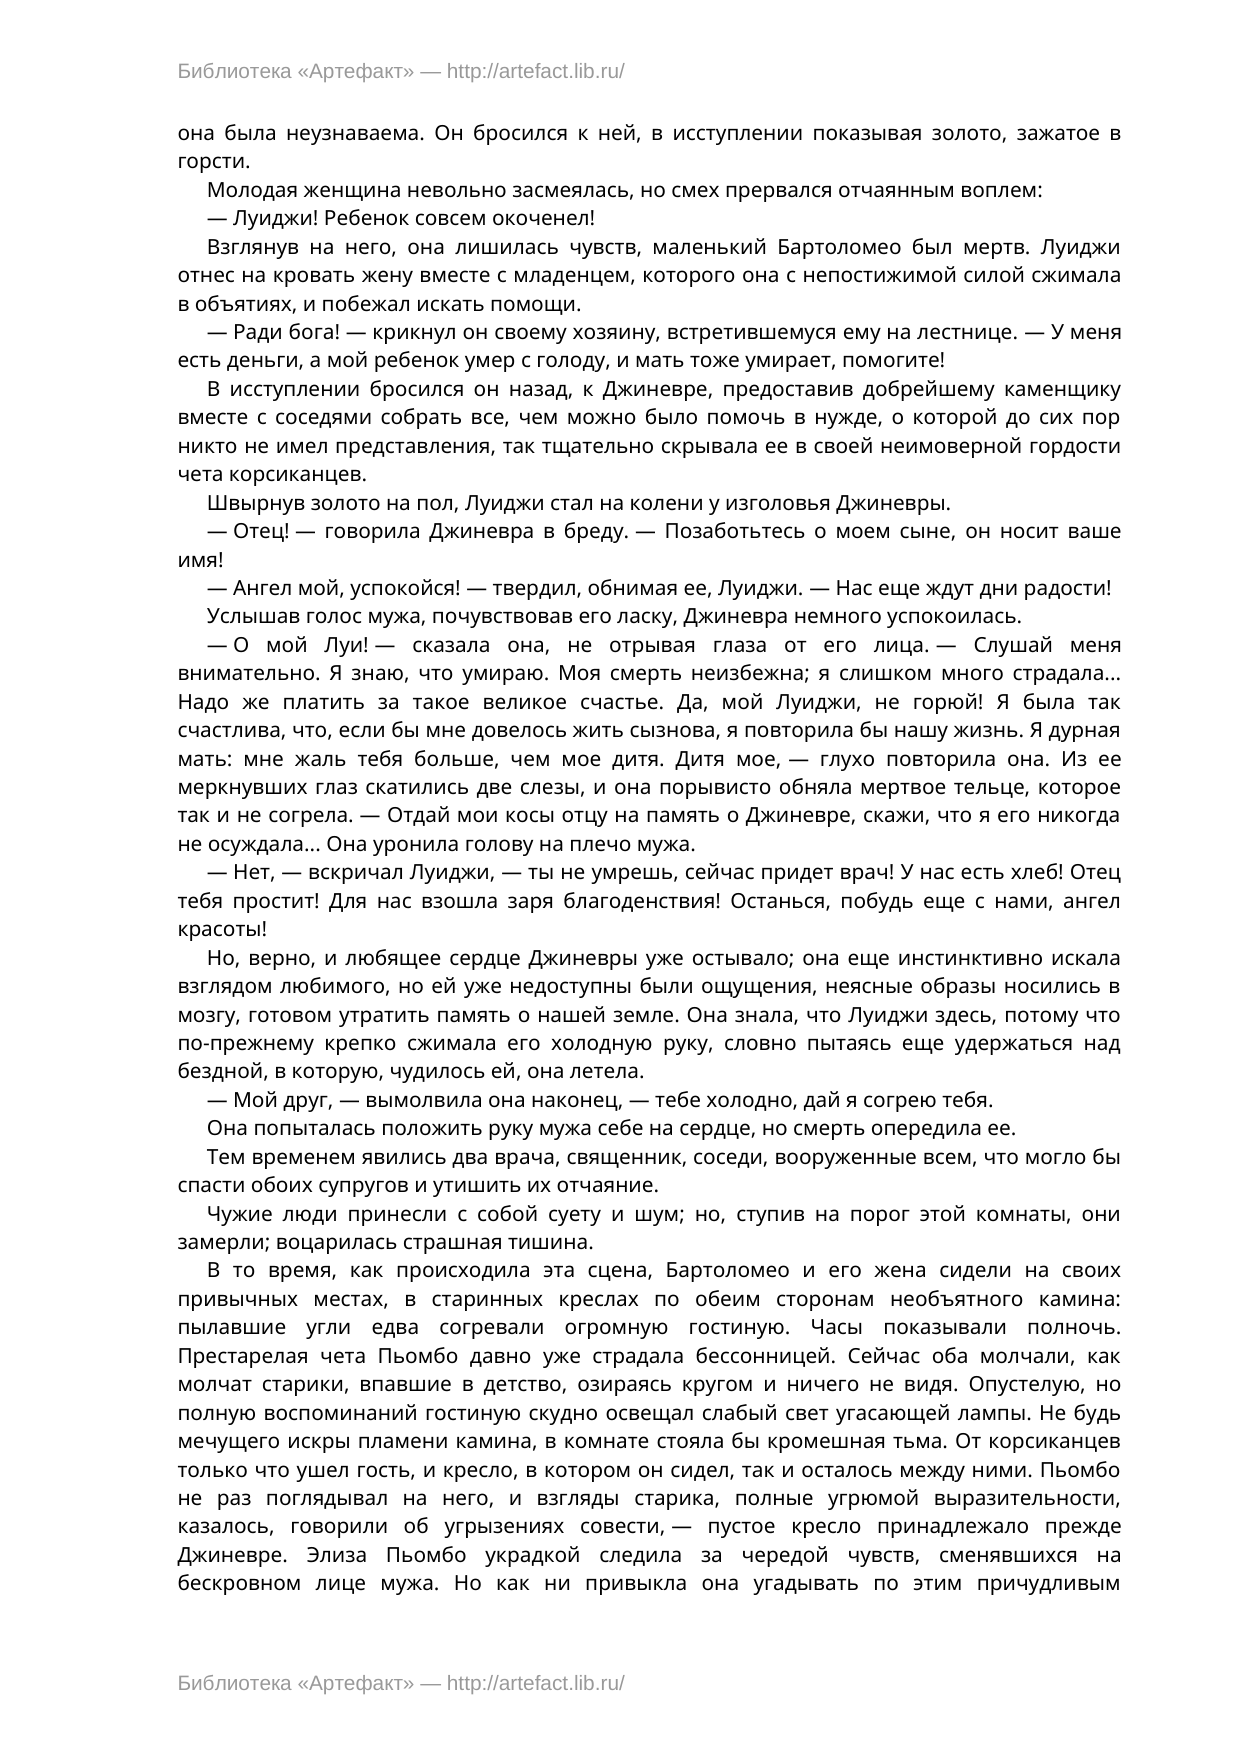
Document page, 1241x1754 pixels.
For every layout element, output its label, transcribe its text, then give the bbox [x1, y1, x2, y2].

text — Нет, — вскричал Луиджи, — ты не умрешь, сейчас придет врач! У нас есть хлеб! Отец тебя простит! Для нас взошла заря благоденствия! Останься, побудь еще с нами, ангел красоты! [177, 857, 1122, 943]
text Взглянув на него, она лишилась чувств, маленький Бартоломео был мертв. Луиджи отнес на кровать жену вместе с младенцем, которого она с непостижимой силой сжимала в объятиях, и побежал искать помощи. [177, 232, 1122, 317]
text — Ангел мой, успокойся! — твердил, обнимая ее, Луиджи. — Нас еще ждут дни радости! [177, 573, 1122, 602]
text — Ради бога! — крикнул он своему хозяину, встретившемуся ему на лестнице. — У меня есть деньги, а мой ребенок умер с голоду, и мать тоже умирает, помогите! [177, 317, 1122, 374]
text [177, 118, 1122, 175]
text В исступлении бросился он назад, к Джиневре, предоставив добрейшему каменщику вместе с соседями собрать все, чем можно было помочь в нужде, о которой до сих пор никто не имел представления, так тщательно скрывала ее в своей неимоверной гордости чета корсиканцев. [177, 374, 1122, 488]
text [177, 1256, 1122, 1597]
text Молодая женщина невольно засмеялась, но смех прервался отчаянным воплем: [177, 175, 1122, 203]
text — Луиджи! Ребенок совсем окоченел! [177, 203, 1122, 232]
text Чужие люди принесли с собой суету и шум; но, ступив на порог этой комнаты, они замерли; воцарилась страшная тишина. [177, 1199, 1122, 1256]
text Тем временем явились два врача, священник, соседи, вооруженные всем, что могло бы спасти обоих супругов и утишить их отчаяние. [177, 1142, 1122, 1199]
text Она попыталась положить руку мужа себе на сердце, но смерть опередила ее. [177, 1113, 1122, 1142]
text — Мой друг, — вымолвила она наконец, — тебе холодно, дай я согрею тебя. [177, 1085, 1122, 1113]
text Но, верно, и любящее сердце Джиневры уже остывало; она еще инстинктивно искала взглядом любимого, но ей уже недоступны были ощущения, неясные образы носились в мозгу, готовом утратить память о нашей земле. Она знала, что Луиджи здесь, потому что по-прежнему крепко сжимала его холодную руку, словно пытаясь еще удержаться над бездной, в которую, чудилось ей, она летела. [177, 943, 1122, 1085]
text Швырнув золото на пол, Луиджи стал на колени у изголовья Джиневры. [177, 488, 1122, 516]
text — Отец! — говорила Джиневра в бреду. — Позаботьтесь о моем сыне, он носит ваше имя! [177, 516, 1122, 573]
text — О мой Луи! — сказала она, не отрывая глаза от его лица. — Слушай меня внимательно. Я знаю, что умираю. Моя смерть неизбежна; я слишком много страдала... Надо же платить за такое великое счастье. Да, мой Луиджи, не горюй! Я была так счастлива, что, если бы мне довелось жить сызнова, я повторила бы нашу жизнь. Я дурная мать: мне жаль тебя больше, чем мое дитя. Дитя мое, — глухо повторила она. Из ее меркнувших глаз скатились две слезы, и она порывисто обняла мертвое тельце, которое так и не согрела. — Отдай мои косы отцу на память о Джиневре, скажи, что я его никогда не осуждала... Она уронила голову на плечо мужа. [177, 630, 1122, 857]
text Услышав голос мужа, почувствовав его ласку, Джиневра немного успокоилась. [177, 602, 1122, 630]
